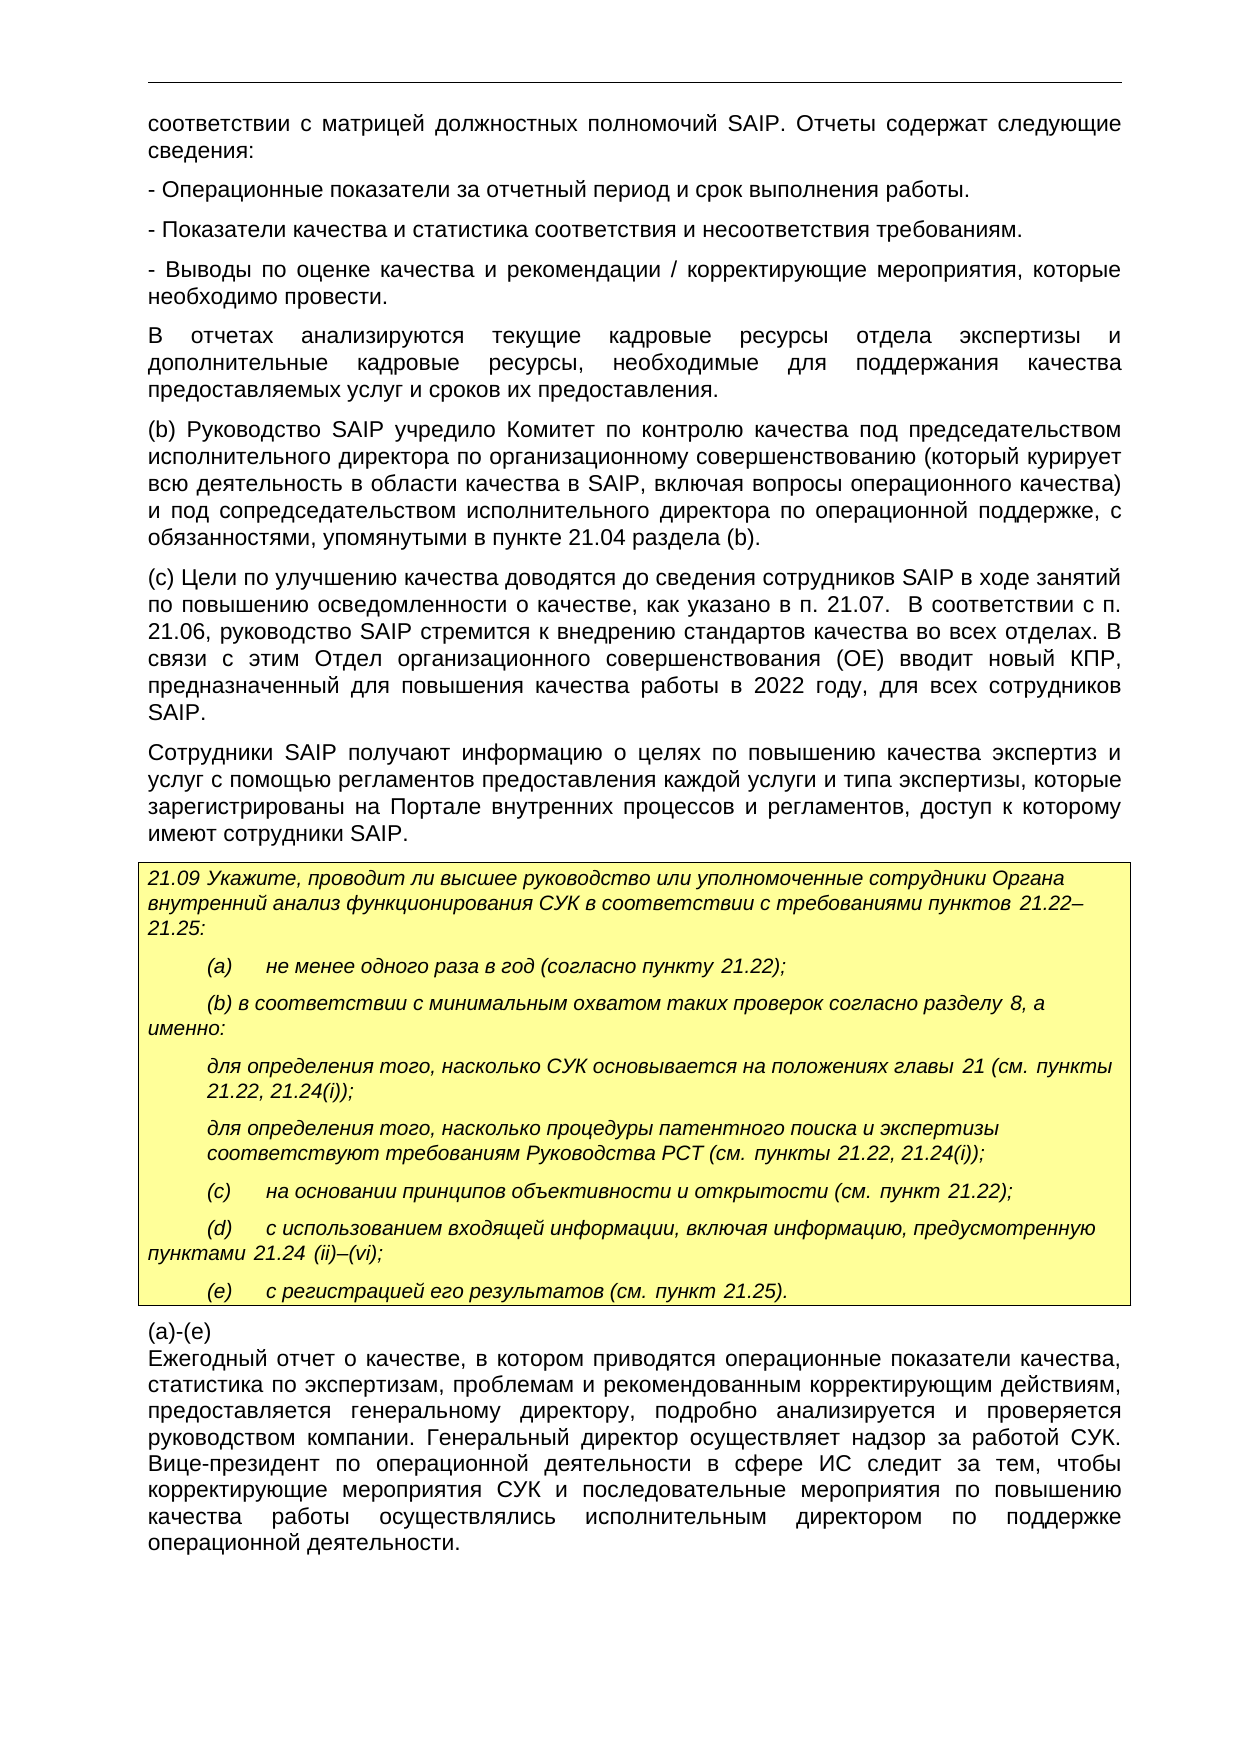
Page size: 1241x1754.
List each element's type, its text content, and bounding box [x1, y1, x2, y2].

text (c) Цели по улучшению качества доводятся до сведения сотрудников SAIP в ходе занятий по повышению осведомленности о качестве, как указано в п. 21.07. В соответствии с п. 21.06, руководство SAIP стремится к внедрению стандартов качества во всех отделах. В связи с этим Отдел организационного совершенствования (OE) вводит новый КПР, предназначенный для повышения качества работы в 2022 году, для всех сотрудников SAIP. [148, 563, 1122, 726]
text для определения того, насколько процедуры патентного поиска и экспертизы соответствуют требованиям Руководства PCT (см. пункты 21.22, 21.24(i)); [139, 1112, 1130, 1165]
text (c) на основании принципов объективности и открытости (см. пункт 21.22); [139, 1174, 1130, 1203]
text Ежегодный отчет о качестве, в котором приводятся операционные показатели качества, статистика по экспертизам, проблемам и рекомендованным корректирующим действиям, предоставляется генеральному директору, подробно анализируется и проверяется руководством компании. Генеральный директор осуществляет надзор за работой СУК. Вице-президент по операционной деятельности в сфере ИС следит за тем, чтобы корректирующие мероприятия СУК и последовательные мероприятия по повышению качества работы осуществлялись исполнительным директором по поддержке операционной деятельности. [148, 1345, 1122, 1556]
text (b) Руководство SAIP учредило Комитет по контролю качества под председательством исполнительного директора по организационному совершенствованию (который курирует всю деятельность в области качества в SAIP, включая вопросы операционного качества) и под сопредседательством исполнительного директора по операционной поддержке, с обязанностями, упомянутыми в пункте 21.04 раздела (b). [148, 415, 1122, 551]
text В отчетах анализируются текущие кадровые ресурсы отдела экспертизы и дополнительные кадровые ресурсы, необходимые для поддержания качества предоставляемых услуг и сроков их предоставления. [148, 321, 1122, 403]
text Сотрудники SAIP получают информацию о целях по повышению качества экспертиз и услуг с помощью регламентов предоставления каждой услуги и типа экспертизы, которые зарегистрированы на Портале внутренних процессов и регламентов, доступ к которому имеют сотрудники SAIP. [148, 738, 1122, 846]
text (b) в соответствии с минимальным охватом таких проверок согласно разделу 8, а именно: [139, 987, 1130, 1040]
text для определения того, насколько СУК основывается на положениях главы 21 (см. пункты 21.22, 21.24(i)); [139, 1049, 1130, 1103]
text (a)-(e) [148, 1318, 1122, 1345]
text - Показатели качества и статистика соответствия и несоответствия требованиям. [148, 215, 1122, 242]
text - Выводы по оценке качества и рекомендации / корректирующие мероприятия, которые необходимо провести. [148, 255, 1122, 309]
text (d) с использованием входящей информации, включая информацию, предусмотренную пунктами 21.24 (ii)–(vi); [139, 1212, 1130, 1265]
text (a) не менее одного раза в год (согласно пункту 21.22); [139, 949, 1130, 978]
text (e) с регистрацией его результатов (см. пункт 21.25). [139, 1274, 1130, 1305]
text - Операционные показатели за отчетный период и срок выполнения работы. [148, 176, 1122, 203]
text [148, 109, 1122, 163]
text 21.09 Укажите, проводит ли высшее руководство или уполномоченные сотрудники Органа внутренний анализ функционирования СУК в соответствии с требованиями пунктов 21.22–21.25: [139, 863, 1130, 940]
